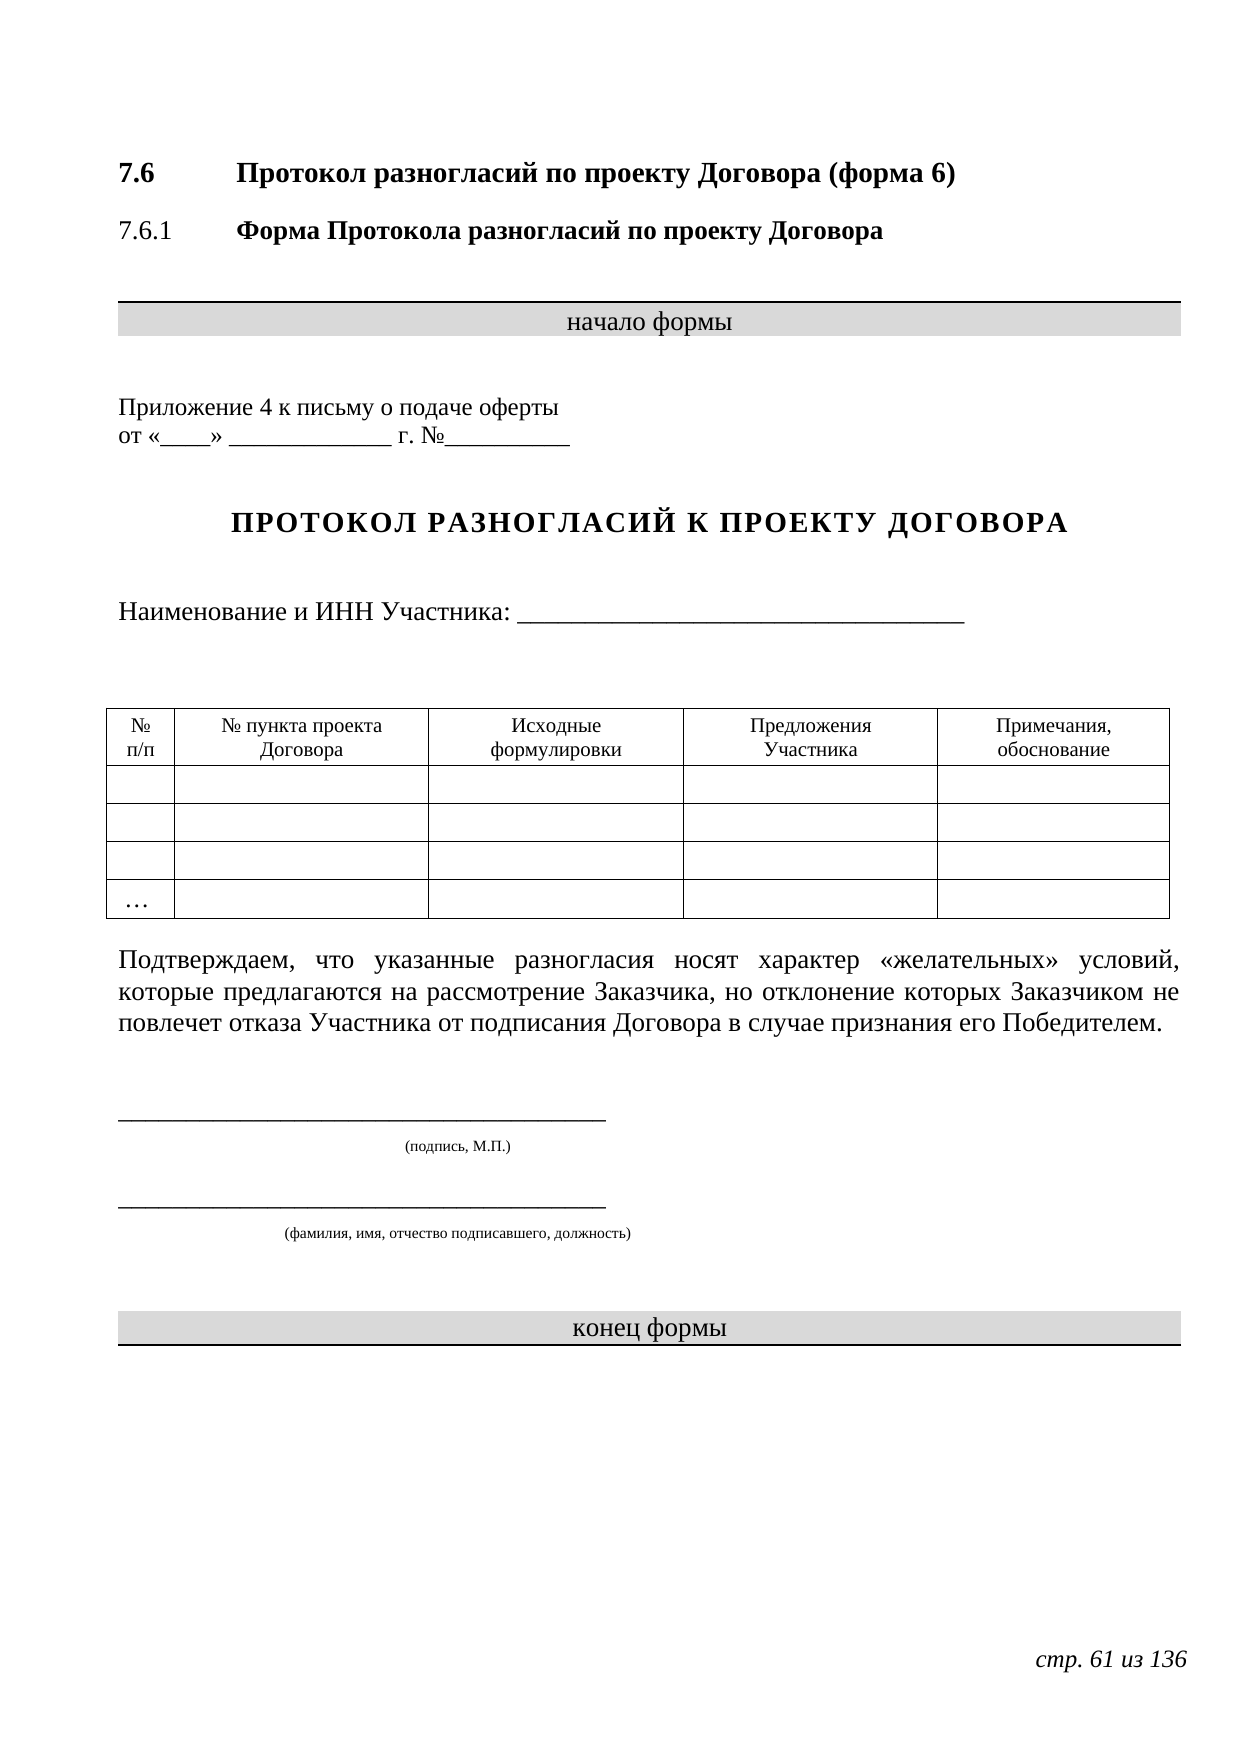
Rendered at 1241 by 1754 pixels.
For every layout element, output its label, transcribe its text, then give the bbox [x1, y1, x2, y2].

text Приложение 4 к письму о подаче оферты от «____» _____________ г. №__________ [118, 392, 1181, 449]
table_cell [107, 804, 174, 841]
table_cell [938, 804, 1169, 841]
subtitle Протокол разногласий по проекту Договора (форма 6) [118, 156, 1181, 189]
table_header № пункта проекта Договора [175, 709, 428, 765]
text Протокол разногласий к проекту Договора [118, 506, 1181, 539]
table_header Исходные формулировки [429, 709, 683, 765]
table_cell [429, 766, 683, 803]
table_cell [684, 804, 937, 841]
table_cell [429, 842, 683, 879]
text (подпись, М.П.) [118, 1137, 797, 1168]
table_cell [107, 766, 174, 803]
table_header Предложения Участника [684, 709, 937, 765]
table_cell [429, 804, 683, 841]
text Форма Протокола разногласий по проекту Договора [118, 214, 1181, 245]
table_cell [429, 880, 683, 917]
table_cell … [107, 880, 174, 917]
table_cell [684, 766, 937, 803]
table_cell [107, 842, 174, 879]
table_cell [175, 842, 428, 879]
text (фамилия, имя, отчество подписавшего, должность) [118, 1224, 797, 1255]
text Наименование и ИНН Участника: _________________________________ [118, 595, 1181, 626]
table_header Примечания, обоснование [938, 709, 1169, 765]
table_cell [175, 766, 428, 803]
text ____________________________________ [118, 1093, 1181, 1124]
table_header № п/п [107, 709, 174, 765]
table_cell [175, 880, 428, 917]
table_cell [938, 842, 1169, 879]
text начало формы [118, 303, 1181, 336]
text Подтверждаем, что указанные разногласия носят характер «желательных» условий, которые предлагаются на рассмотрение Заказчика, но отклонение которых Заказчиком не повлечет отказа Участника от подписания Договора в случае признания его Победителем. [118, 943, 1181, 1037]
table_cell [175, 804, 428, 841]
table_cell [938, 880, 1169, 917]
text конец формы [118, 1311, 1181, 1344]
text ____________________________________ [118, 1180, 1181, 1212]
table_cell [684, 880, 937, 917]
table_cell [684, 842, 937, 879]
table_cell [938, 766, 1169, 803]
